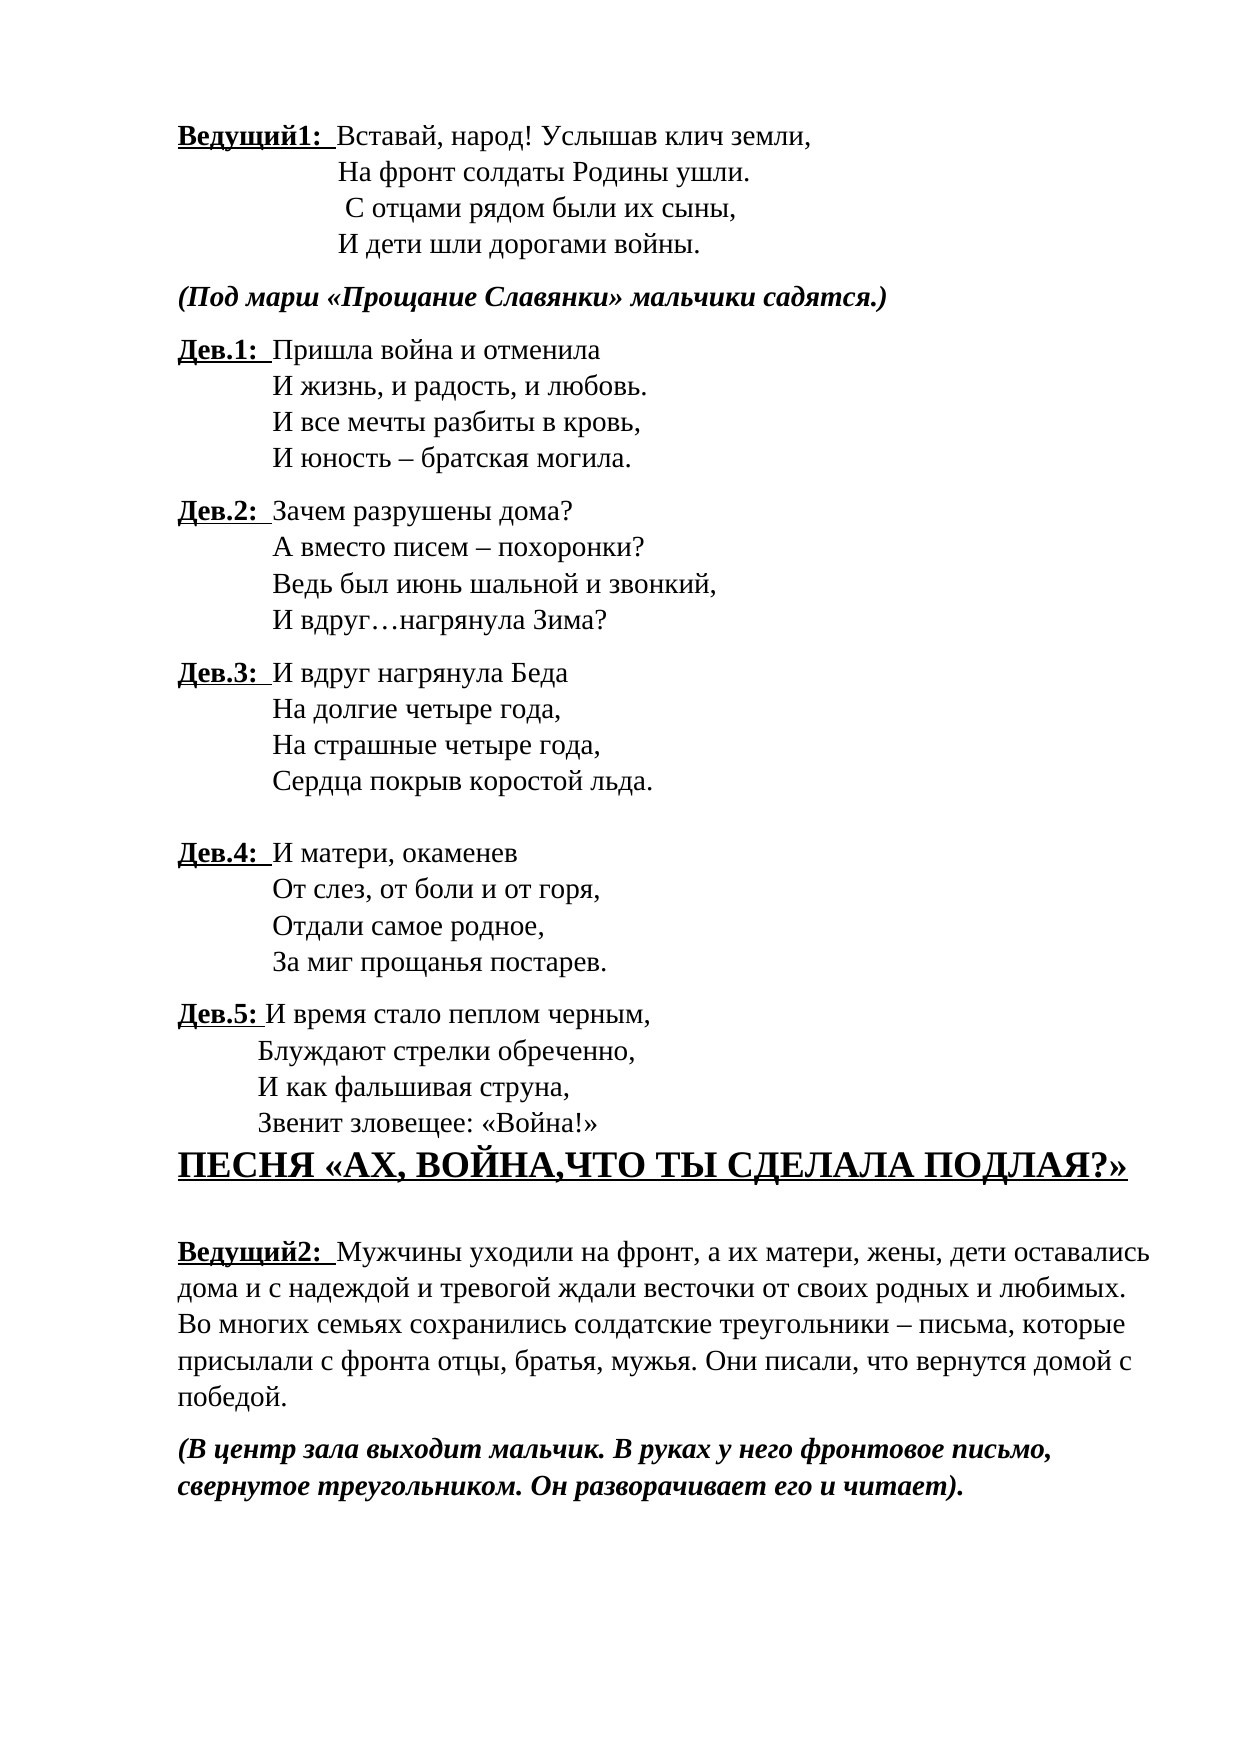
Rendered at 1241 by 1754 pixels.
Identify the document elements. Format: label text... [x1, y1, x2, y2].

text Ведущий2: Мужчины уходили на фронт, а их матери, жены, дети оставались дома и с надеждой и тревогой ждали весточки от своих родных и любимых. Во многих семьях сохранились солдатские треугольники – письма, которые присылали с фронта отцы, братья, мужья. Они писали, что вернутся домой с победой. [177, 1234, 1152, 1412]
text Дев.5: И время стало пеплом черным, Блуждают стрелки обреченно, И как фальшивая струна, Звенит зловещее: «Война!» ПЕСНЯ «АХ, ВОЙНА,ЧТО ТЫ СДЕЛАЛА ПОДЛАЯ?» [177, 997, 1152, 1215]
text (В центр зала выходит мальчик. В руках у него фронтовое письмо, свернутое треугольником. Он разворачивает его и читает). [177, 1432, 1152, 1501]
text Ведущий1: Вставай, народ! Услышав клич земли, На фронт солдаты Родины ушли. С отцами рядом были их сыны, И дети шли дорогами войны. [177, 118, 1152, 260]
text Дев.1: Пришла война и отменила И жизнь, и радость, и любовь. И все мечты разбиты в кровь, И юность – братская могила. [177, 332, 1152, 474]
text (Под марш «Прощание Славянки» мальчики садятся.) [177, 279, 1152, 313]
text Дев.3: И вдруг нагрянула Беда На долгие четыре года, На страшные четыре года, Сердца покрыв коростой льда. Дев.4: И матери, окаменев От слез, от боли и от горя, Отдали самое родное, За миг прощанья постарев. [177, 655, 1152, 977]
text Дев.2: Зачем разрушены дома? А вместо писем – похоронки? Ведь был июнь шальной и звонкий, И вдруг…нагрянула Зима? [177, 493, 1152, 635]
